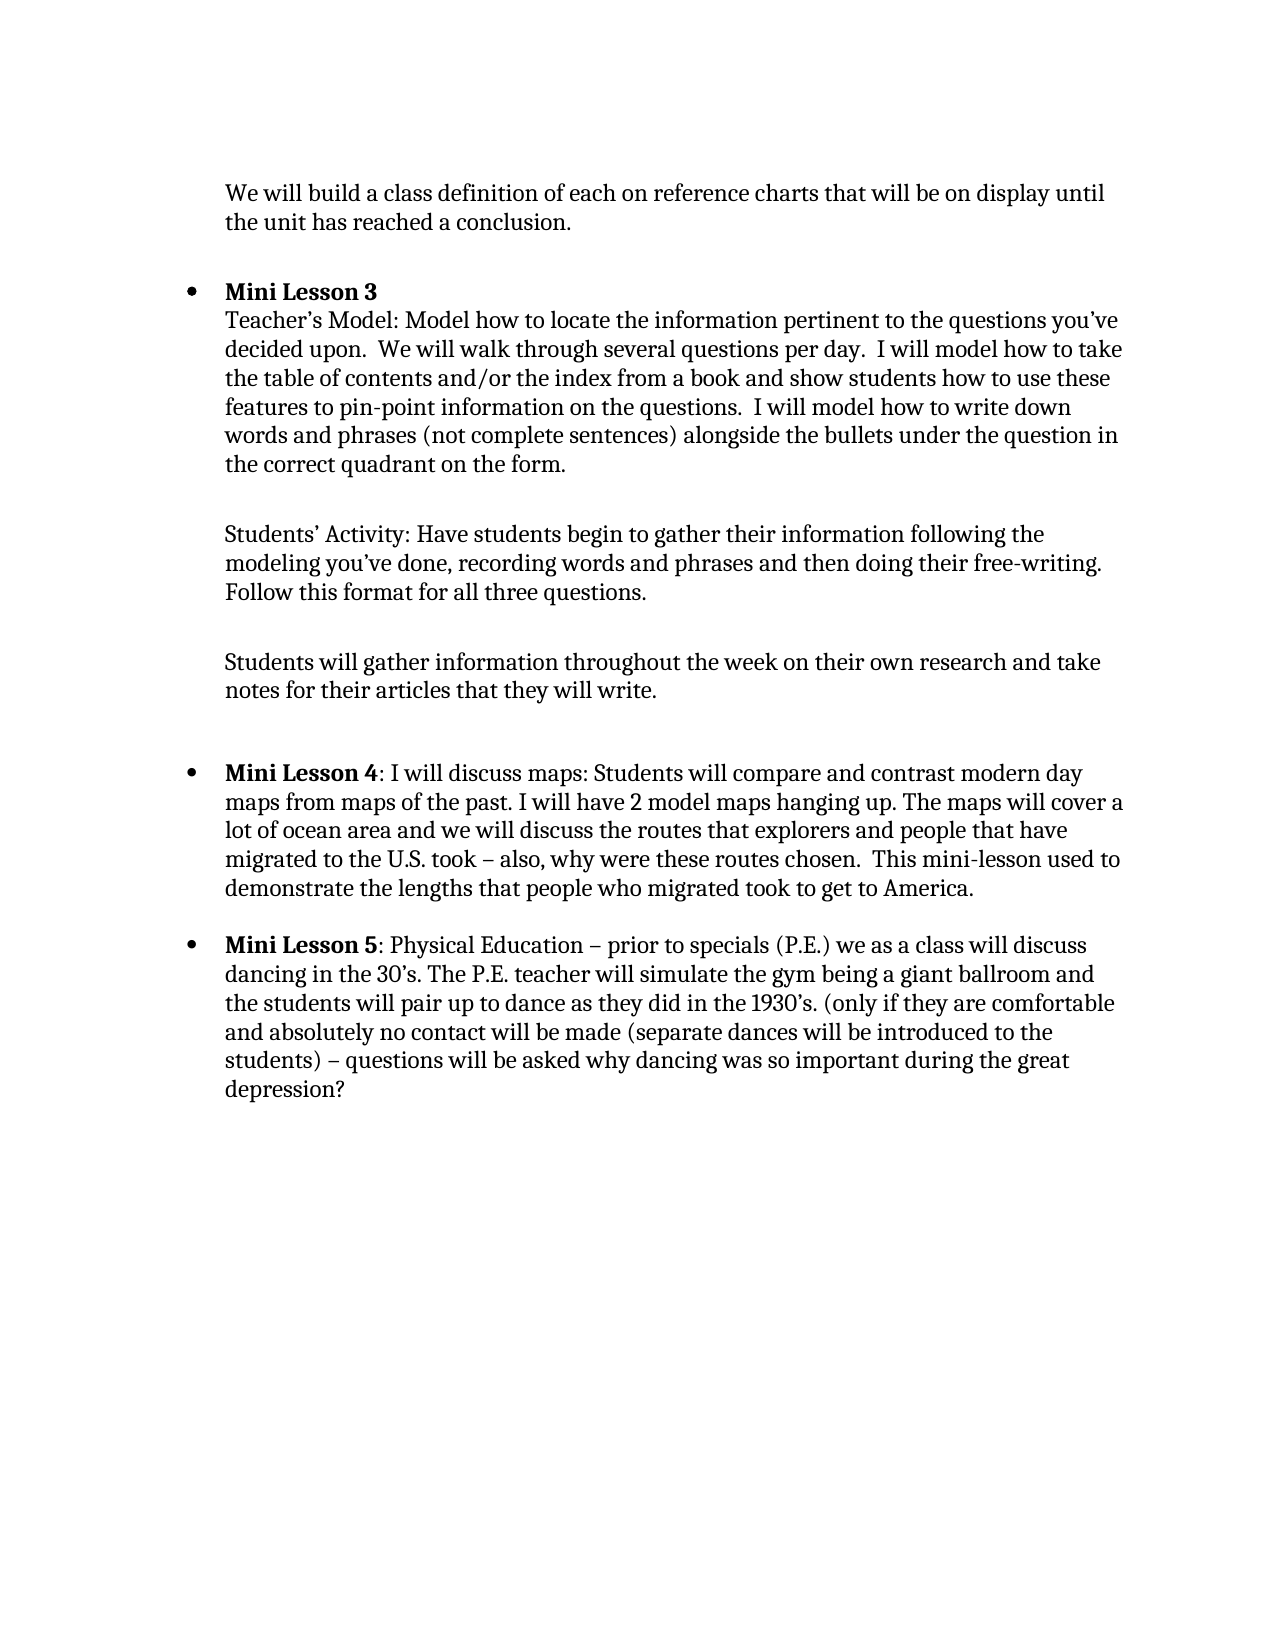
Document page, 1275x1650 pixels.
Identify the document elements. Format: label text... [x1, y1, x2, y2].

list Mini Lesson 5: Physical Education – prior to specials (P.E.) we as a class will discuss dancing in the 30’s. The P.E. teacher will simulate the gym being a giant ballroom and the students will pair up to dance as they did in the 1930’s. (only if they are comfortable and absolutely no contact will be made (separate dances will be introduced to the students) – questions will be asked why dancing was so important during the great depression? [187, 931, 1125, 1104]
list Mini Lesson 4: I will discuss maps: Students will compare and contrast modern day maps from maps of the past. I will have 2 model maps hanging up. The maps will cover a lot of ocean area and we will discuss the routes that explorers and people that have migrated to the U.S. took – also, why were these routes chosen. This mini-lesson used to demonstrate the lengths that people who migrated took to get to America. [187, 759, 1125, 902]
list Students will gather information throughout the week on their own research and take notes for their articles that they will write. [225, 647, 1125, 705]
list We will build a class definition of each on reference charts that will be on display until the unit has reached a conclusion. [225, 179, 1125, 236]
text Students’ Activity: Have students begin to gather their information following the modeling you’ve done, recording words and phrases and then doing their free-writing. Follow this format for all three questions. [225, 520, 1125, 606]
list Mini Lesson 3 [187, 277, 1125, 306]
text Teacher’s Model: Model how to locate the information pertinent to the questions you’ve decided upon. We will walk through several questions per day. I will model how to take the table of contents and/or the index from a book and show students how to use these features to pin-point information on the questions. I will model how to write down words and phrases (not complete sentences) alongside the bullets under the question in the correct quadrant on the form. [225, 306, 1125, 479]
